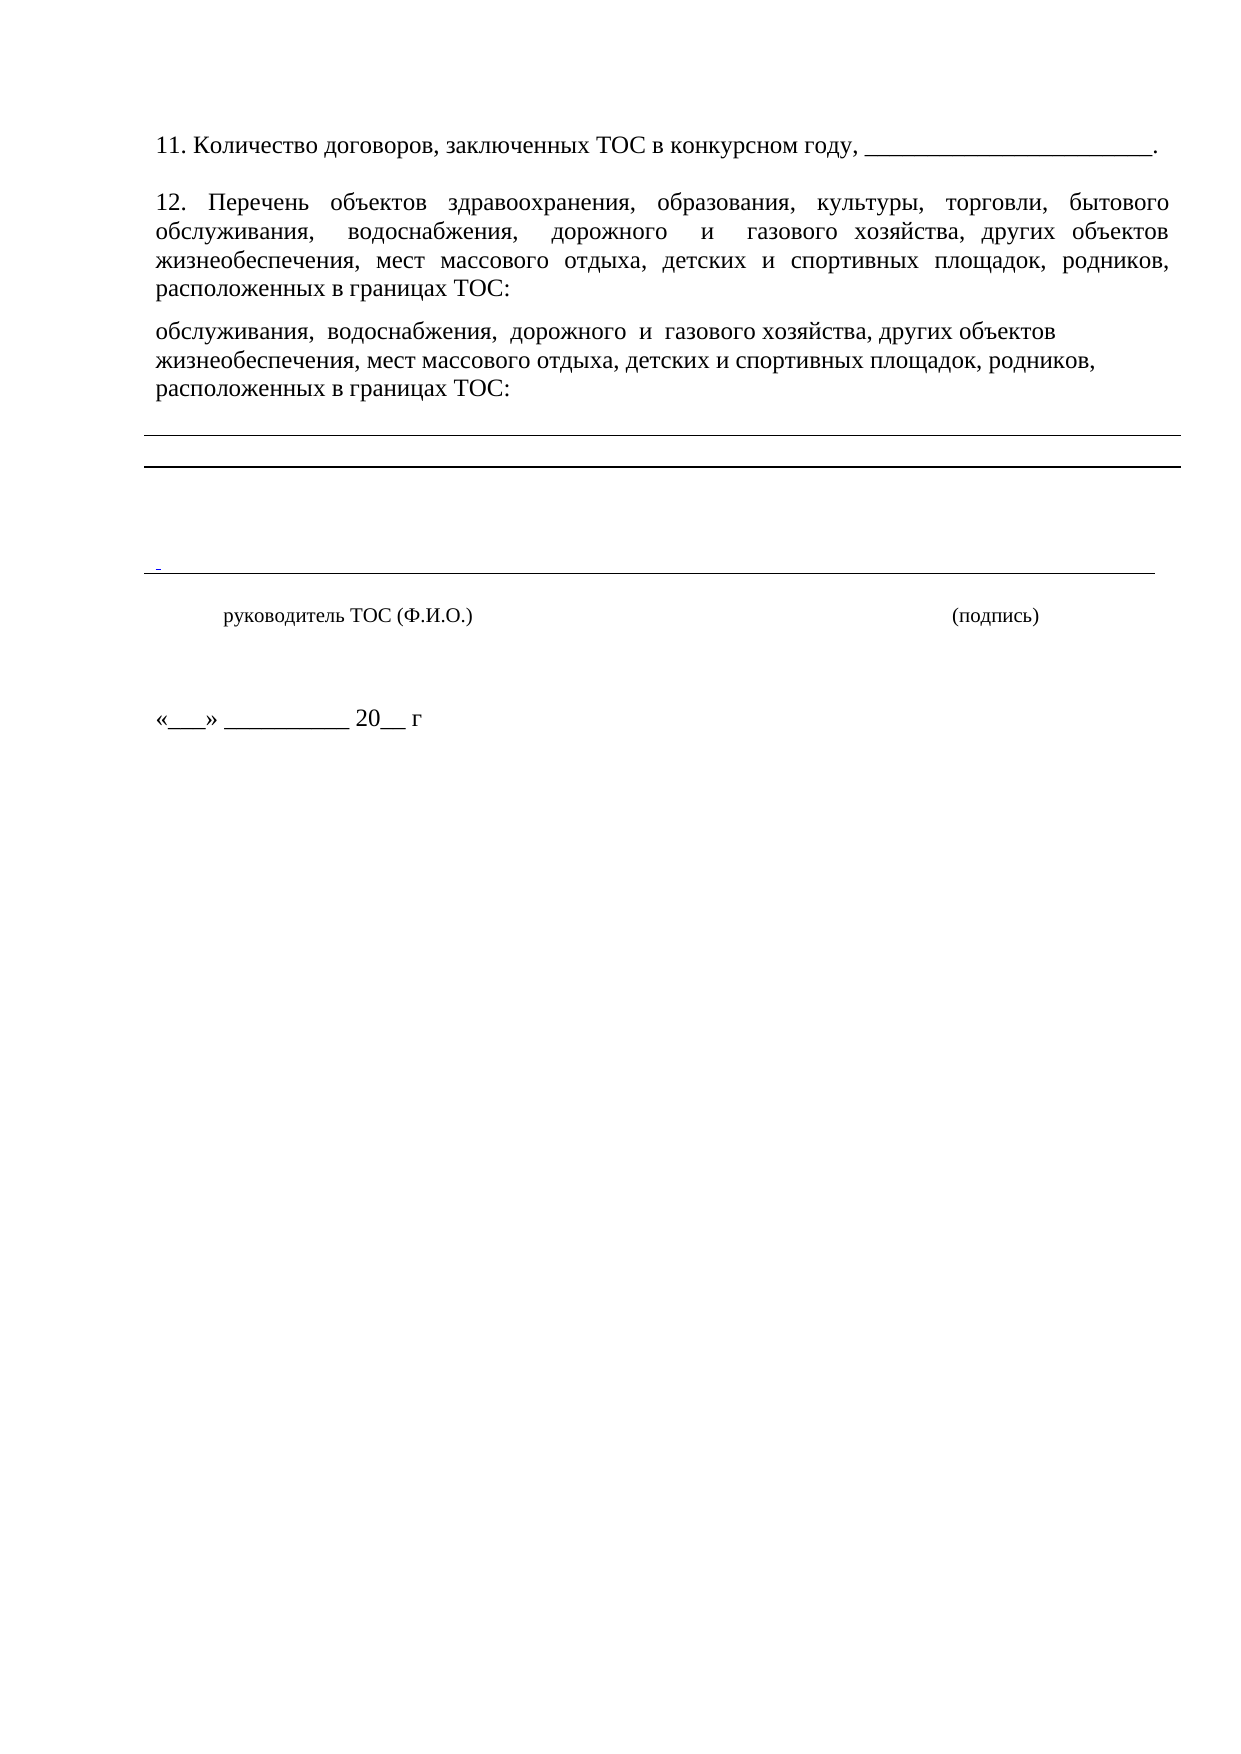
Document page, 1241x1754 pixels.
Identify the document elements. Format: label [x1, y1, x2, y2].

table_header [133, 130, 1196, 1623]
